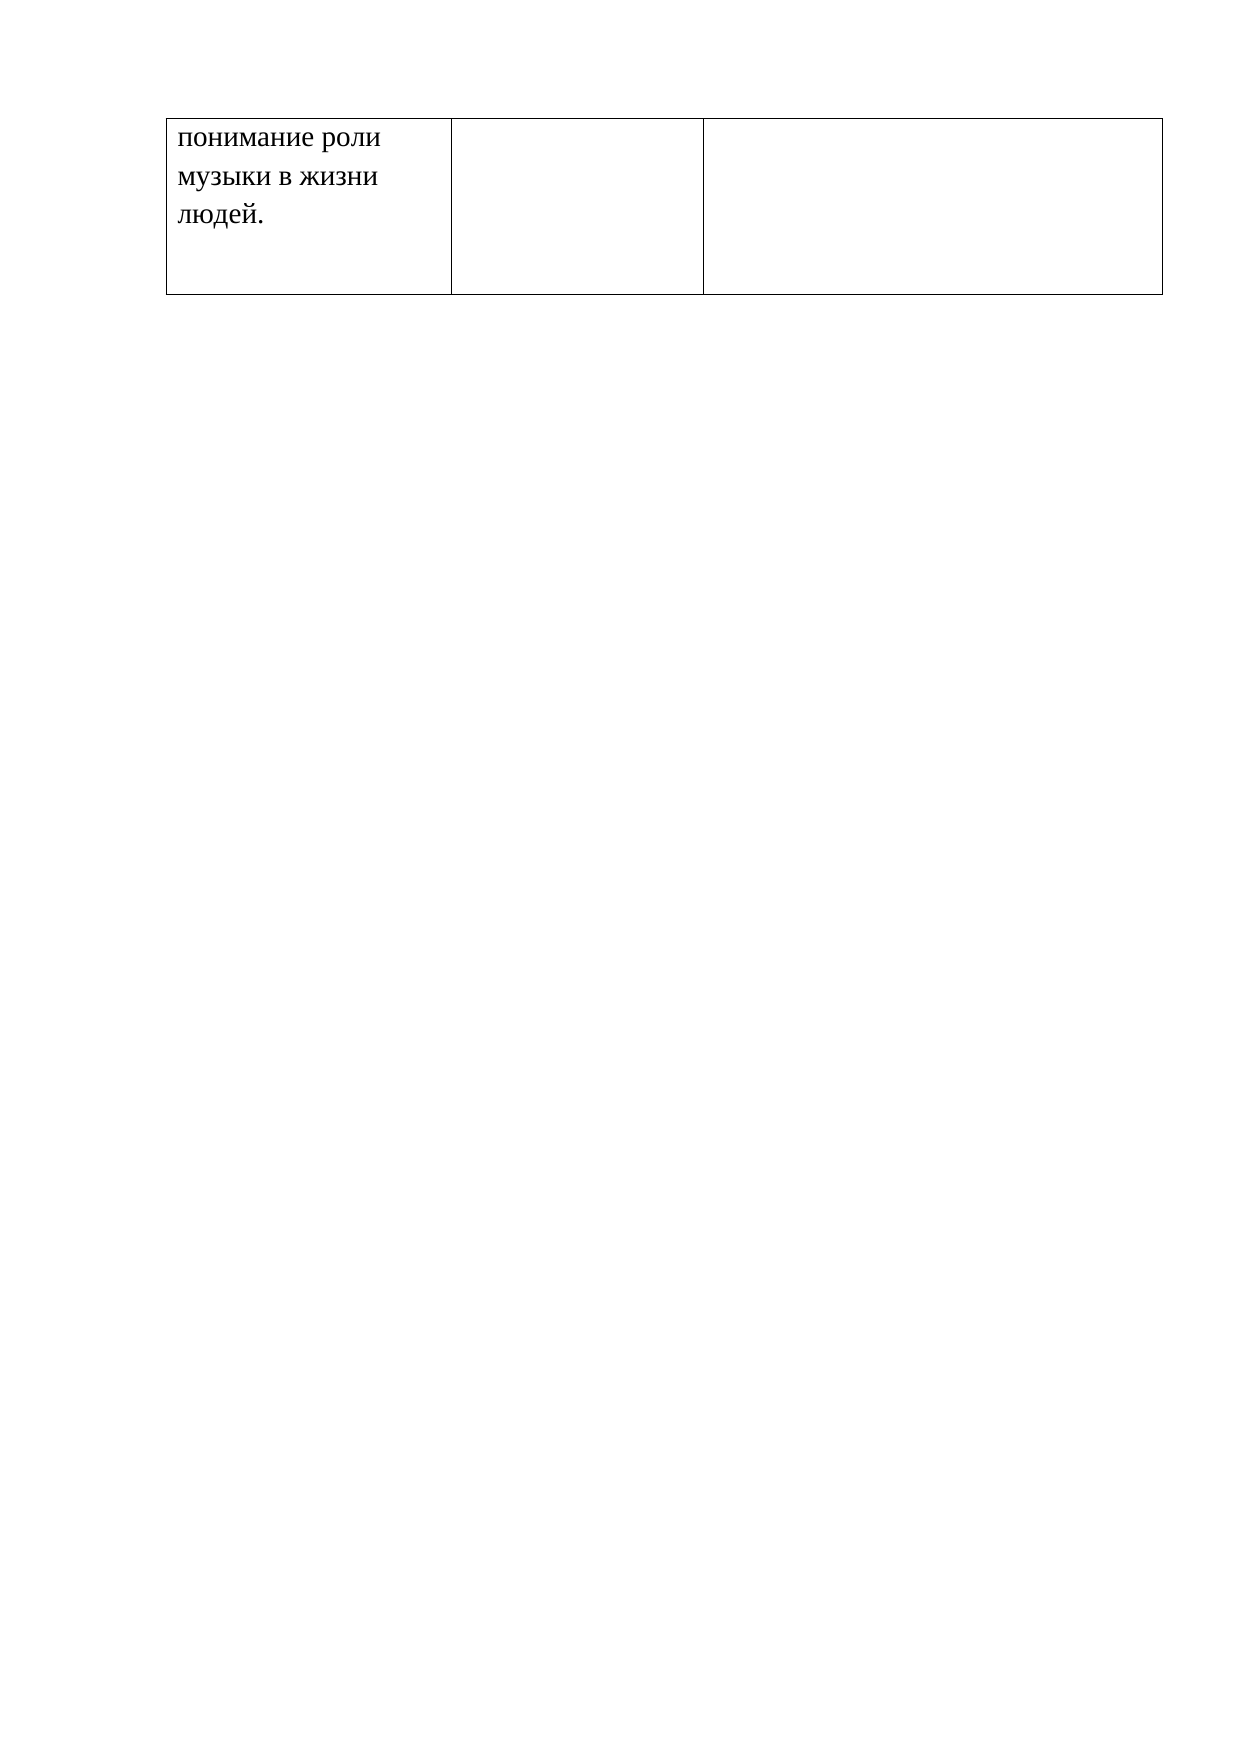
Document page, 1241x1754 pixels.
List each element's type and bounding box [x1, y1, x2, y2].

table_cell [452, 119, 703, 294]
table_cell [167, 119, 451, 294]
table_cell [704, 119, 1162, 294]
